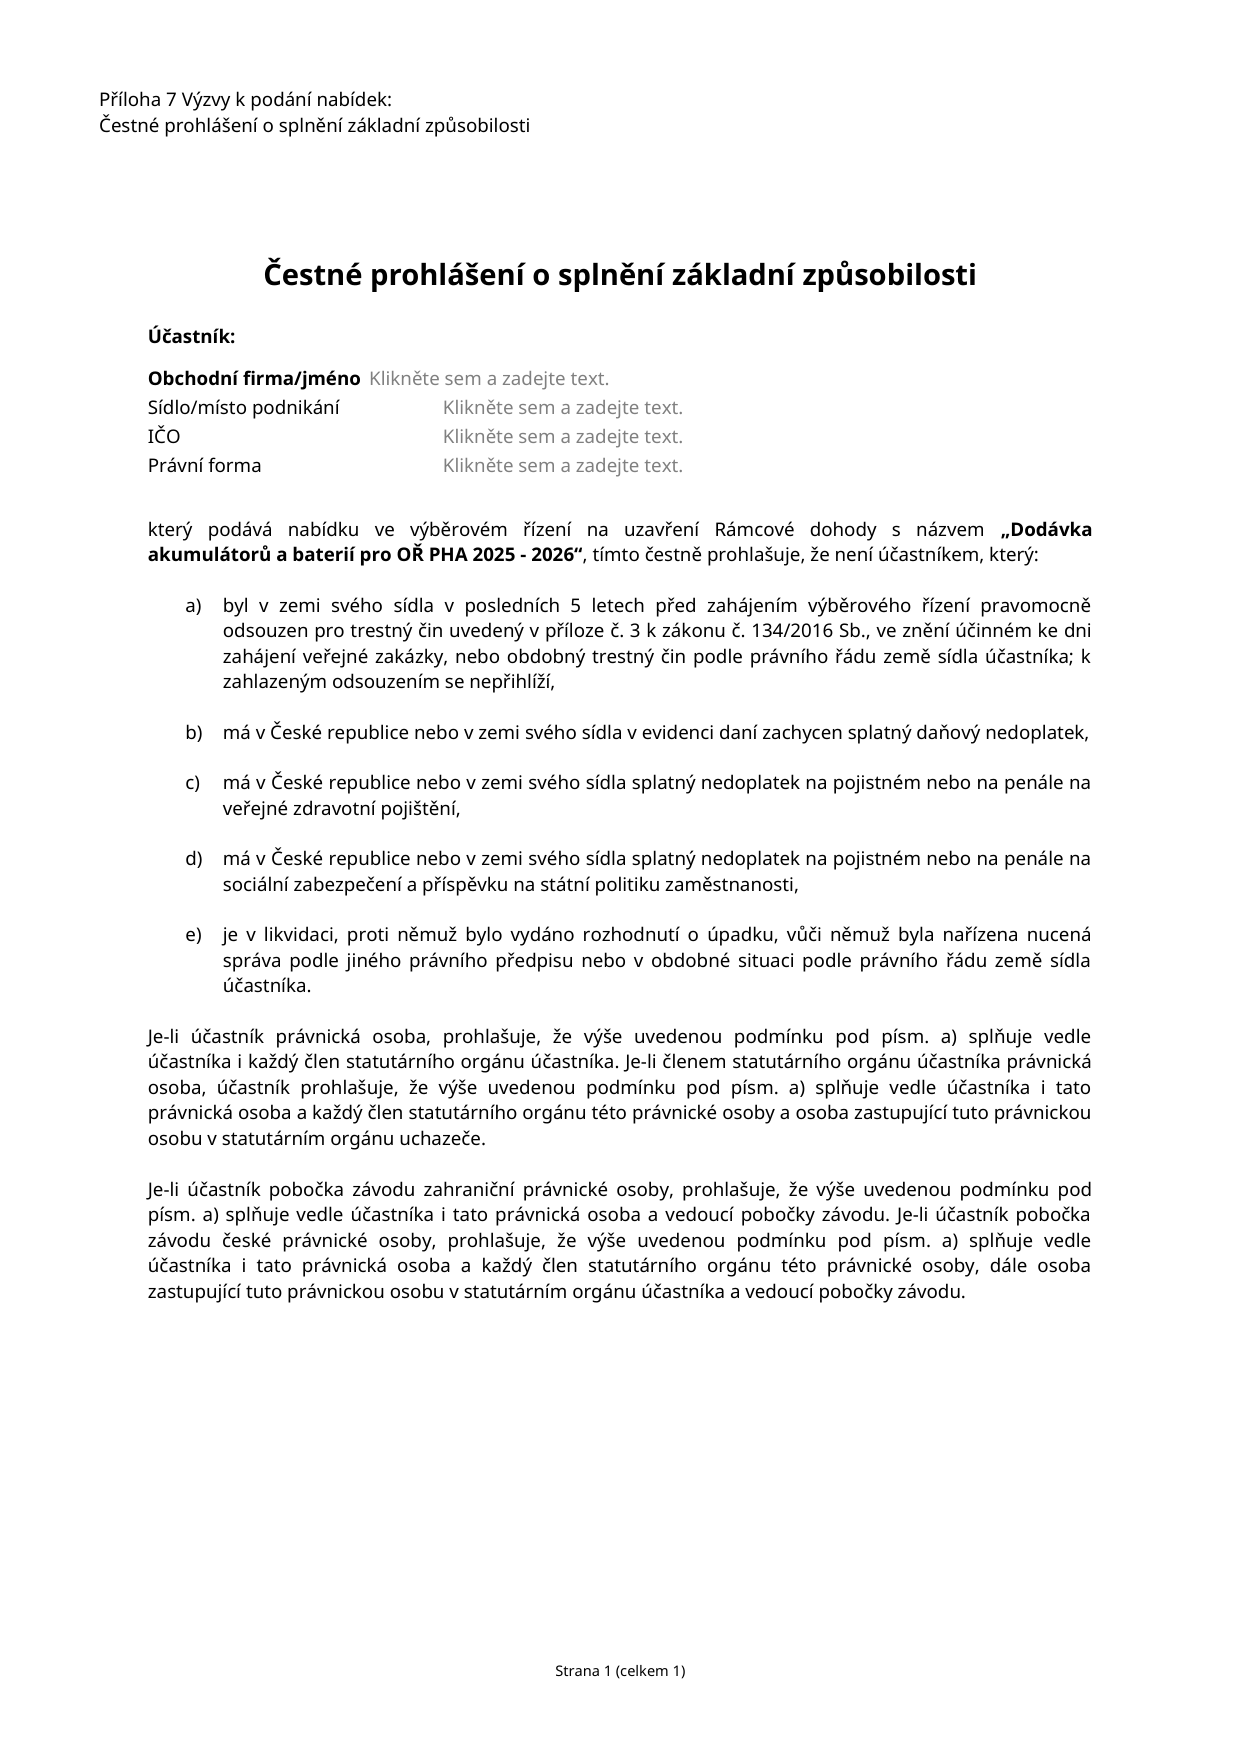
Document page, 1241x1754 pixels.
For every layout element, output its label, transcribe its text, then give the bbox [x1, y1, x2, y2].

text Je-li účastník právnická osoba, prohlašuje, že výše uvedenou podmínku pod písm. a) splňuje vedle účastníka i každý člen statutárního orgánu účastníka. Je-li členem statutárního orgánu účastníka právnická osoba, účastník prohlašuje, že výše uvedenou podmínku pod písm. a) splňuje vedle účastníka i tato právnická osoba a každý člen statutárního orgánu této právnické osoby a osoba zastupující tuto právnickou osobu v statutárním orgánu uchazeče. [148, 1023, 1093, 1151]
list má v České republice nebo v zemi svého sídla splatný nedoplatek na pojistném nebo na penále na sociální zabezpečení a příspěvku na státní politiku zaměstnanosti, [185, 846, 1093, 897]
list má v České republice nebo v zemi svého sídla splatný nedoplatek na pojistném nebo na penále na veřejné zdravotní pojištění, [185, 769, 1093, 821]
text Je-li účastník pobočka závodu zahraniční právnické osoby, prohlašuje, že výše uvedenou podmínku pod písm. a) splňuje vedle účastníka i tato právnická osoba a vedoucí pobočky závodu. Je-li účastník pobočka závodu české právnické osoby, prohlašuje, že výše uvedenou podmínku pod písm. a) splňuje vedle účastníka i tato právnická osoba a každý člen statutárního orgánu této právnické osoby, dále osoba zastupující tuto právnickou osobu v statutárním orgánu účastníka a vedoucí pobočky závodu. [148, 1176, 1093, 1304]
text který podává nabídku ve výběrovém řízení na uzavření Rámcové dohody s názvem „Dodávka akumulátorů a baterií pro OŘ PHA 2025 - 2026“, tímto čestně prohlašuje, že není účastníkem, který: [148, 516, 1093, 567]
text Sídlo/místo podnikání [148, 391, 1093, 420]
text Obchodní firma/jméno [148, 362, 1093, 391]
text Právní forma [148, 449, 1093, 478]
list byl v zemi svého sídla v posledních 5 letech před zahájením výběrového řízení pravomocně odsouzen pro trestný čin uvedený v příloze č. 3 k zákonu č. 134/2016 Sb., ve znění účinném ke dni zahájení veřejné zakázky, nebo obdobný trestný čin podle právního řádu země sídla účastníka; k zahlazeným odsouzením se nepřihlíží, [185, 592, 1093, 694]
list je v likvidaci, proti němuž bylo vydáno rozhodnutí o úpadku, vůči němuž byla nařízena nucená správa podle jiného právního předpisu nebo v obdobné situaci podle právního řádu země sídla účastníka. [185, 922, 1093, 998]
text IČO [148, 420, 1093, 449]
title Čestné prohlášení o splnění základní způsobilosti [148, 254, 1093, 293]
list má v České republice nebo v zemi svého sídla v evidenci daní zachycen splatný daňový nedoplatek, [185, 719, 1093, 744]
text Účastník: [148, 318, 1093, 349]
